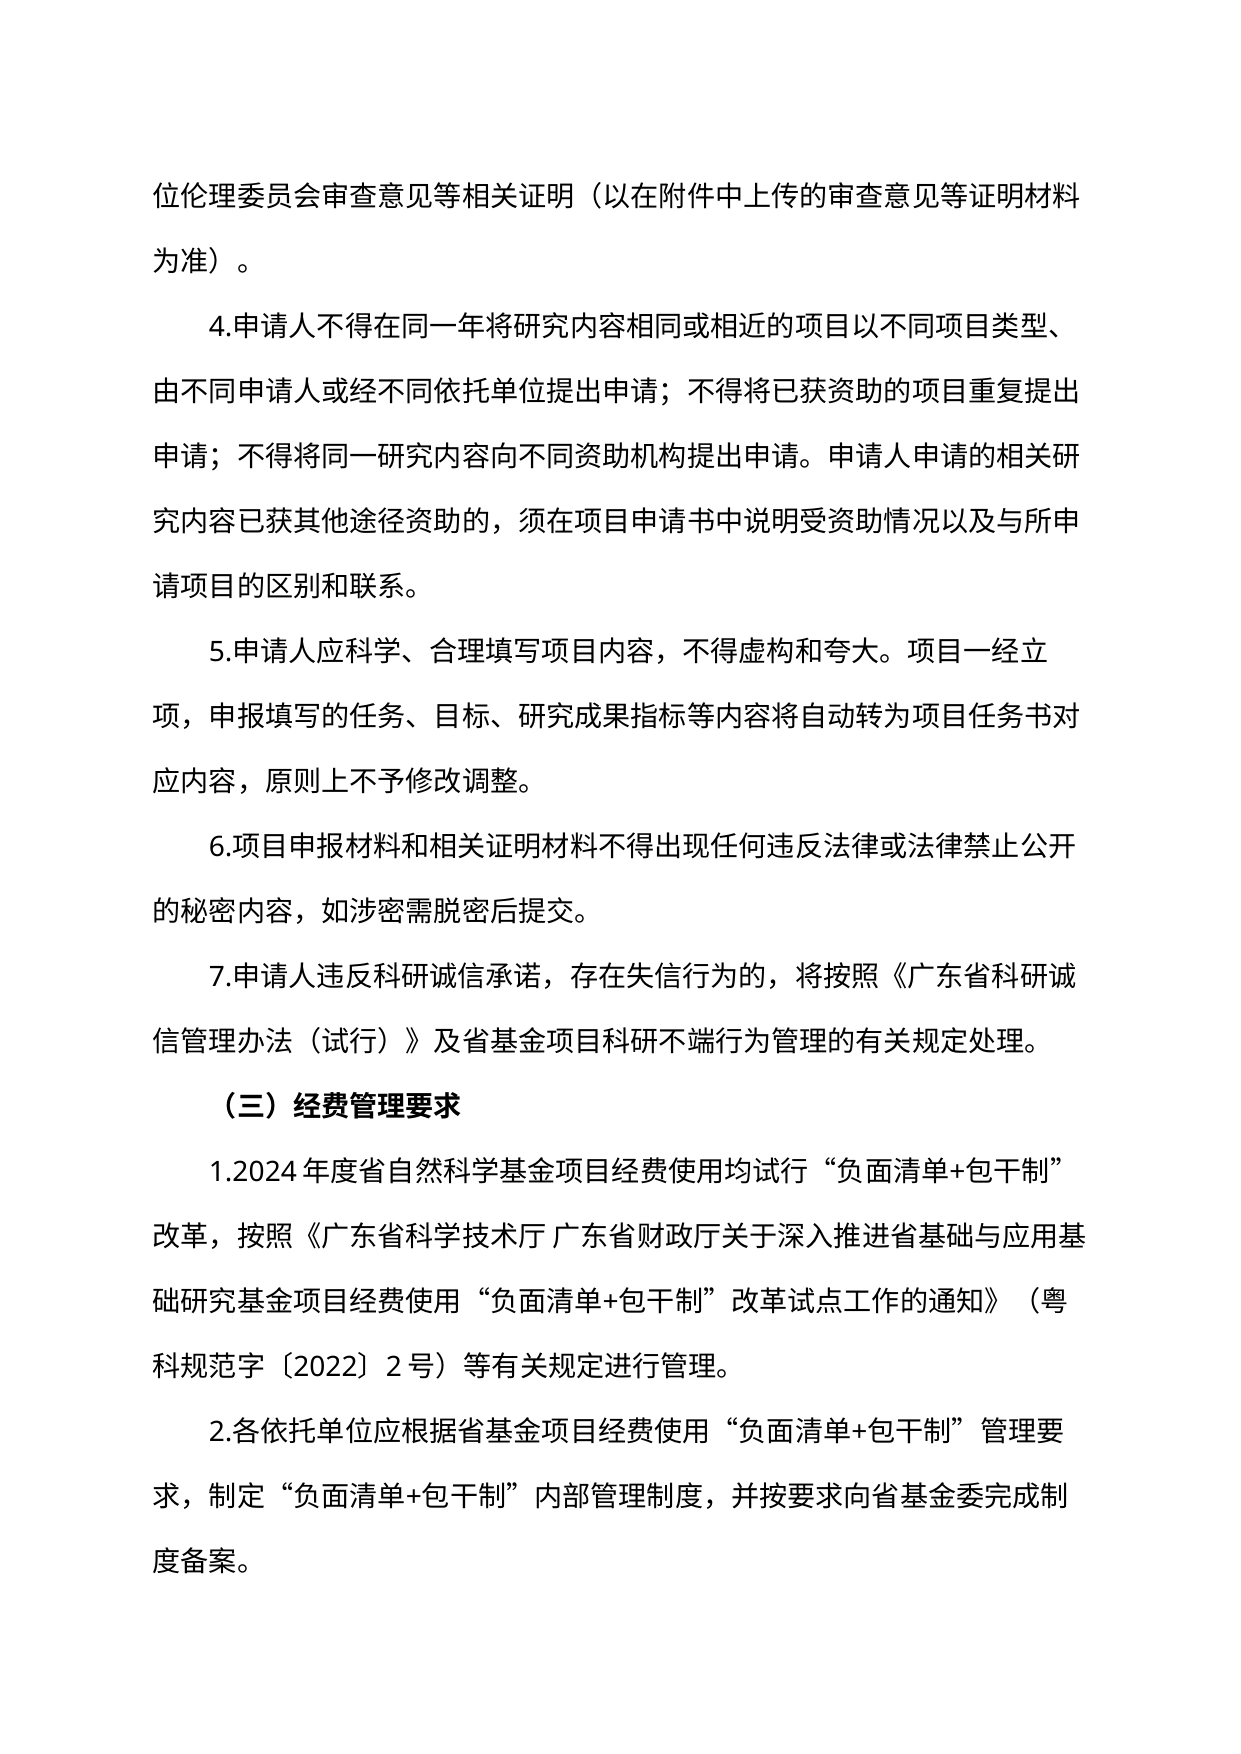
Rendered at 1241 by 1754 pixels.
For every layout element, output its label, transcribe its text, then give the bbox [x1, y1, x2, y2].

text 5.申请人应科学、合理填写项目内容，不得虚构和夸大。项目一经立项，申报填写的任务、目标、研究成果指标等内容将自动转为项目任务书对应内容，原则上不予修改调整。 [152, 617, 1088, 812]
text 7.申请人违反科研诚信承诺，存在失信行为的，将按照《广东省科研诚信管理办法（试行）》及省基金项目科研不端行为管理的有关规定处理。 [152, 942, 1088, 1072]
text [152, 162, 1088, 292]
text 6.项目申报材料和相关证明材料不得出现任何违反法律或法律禁止公开的秘密内容，如涉密需脱密后提交。 [152, 812, 1088, 942]
text 4.申请人不得在同一年将研究内容相同或相近的项目以不同项目类型、由不同申请人或经不同依托单位提出申请；不得将已获资助的项目重复提出申请；不得将同一研究内容向不同资助机构提出申请。申请人申请的相关研究内容已获其他途径资助的，须在项目申请书中说明受资助情况以及与所申请项目的区别和联系。 [152, 292, 1088, 617]
text 2.各依托单位应根据省基金项目经费使用“负面清单+包干制”管理要求，制定“负面清单+包干制”内部管理制度，并按要求向省基金委完成制度备案。 [152, 1397, 1088, 1592]
text （三）经费管理要求 [152, 1072, 1088, 1137]
text 1.2024年度省自然科学基金项目经费使用均试行“负面清单+包干制”改革，按照《广东省科学技术厅 广东省财政厅关于深入推进省基础与应用基础研究基金项目经费使用“负面清单+包干制”改革试点工作的通知》（粤科规范字〔2022〕2号）等有关规定进行管理。 [152, 1137, 1088, 1397]
